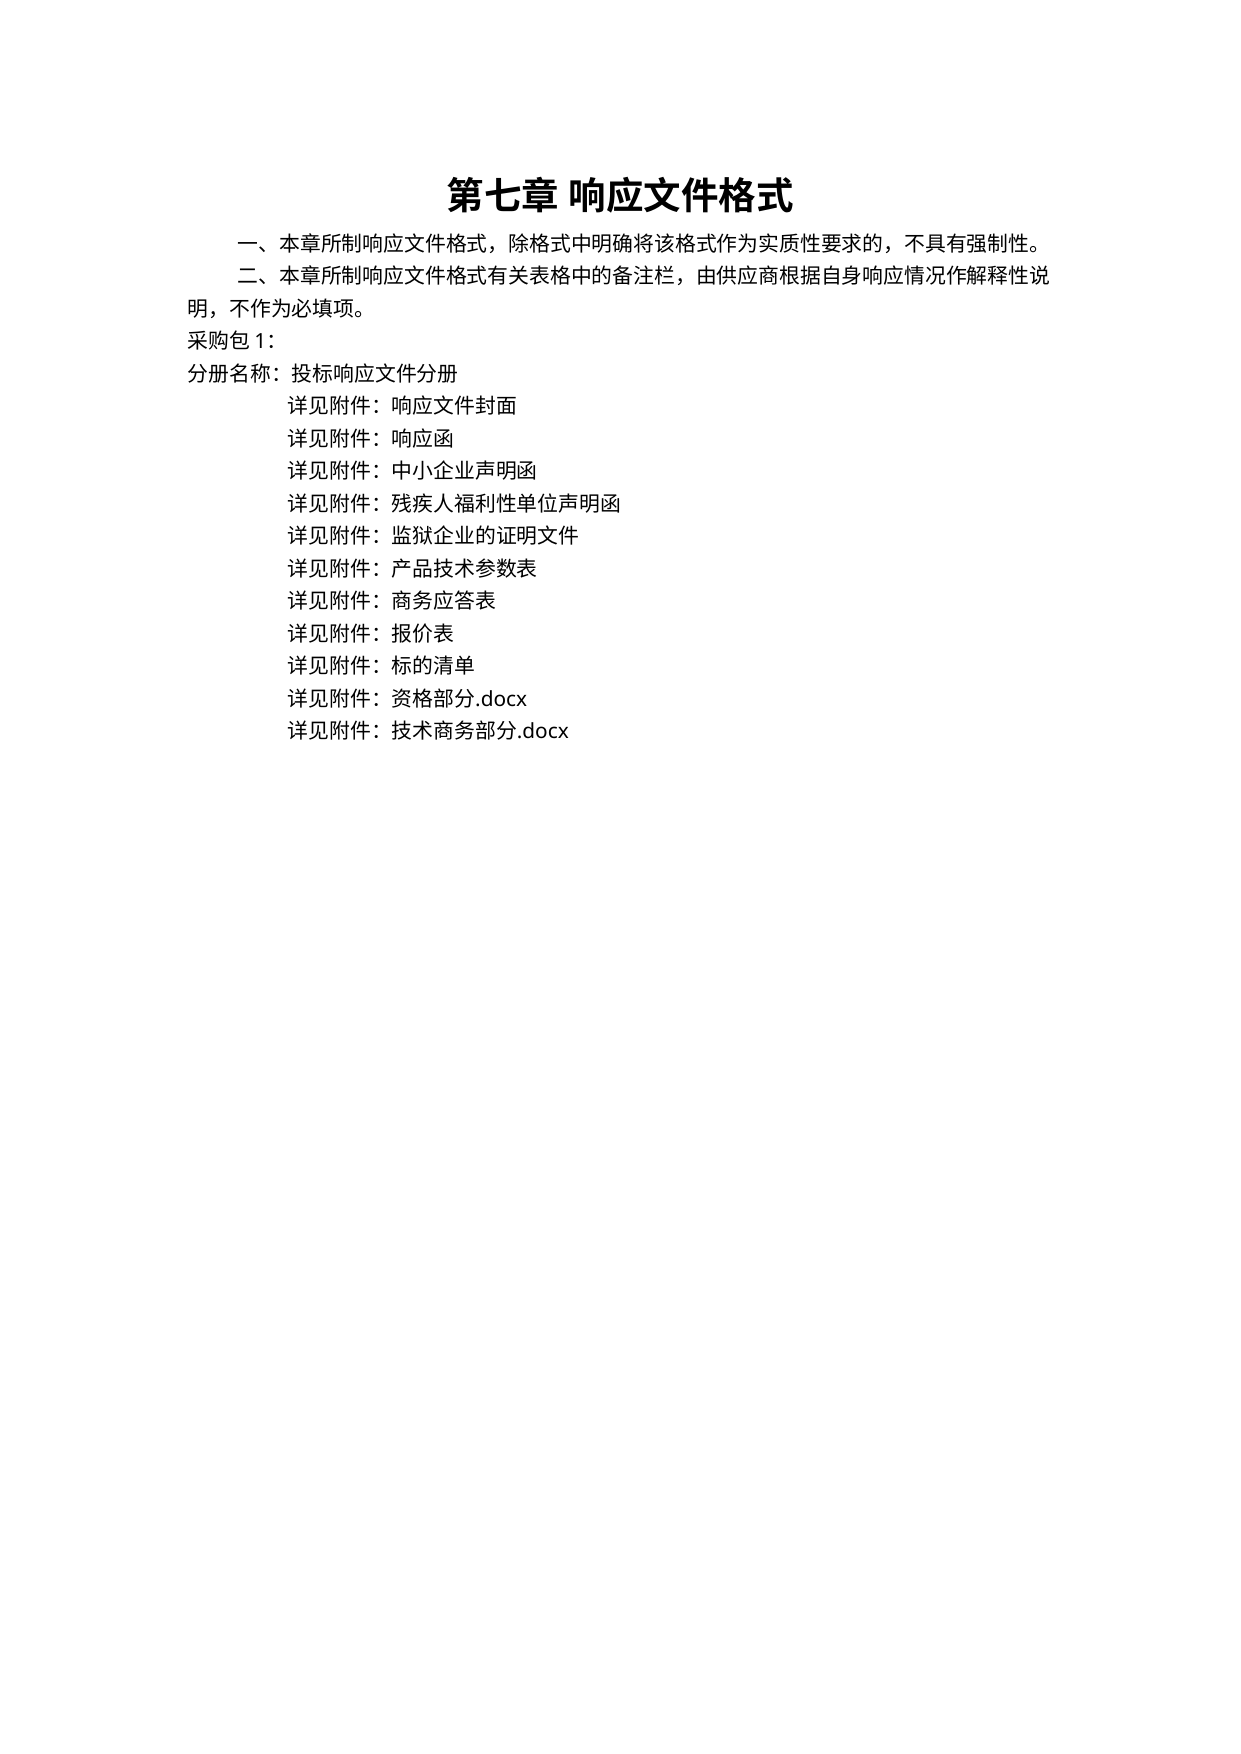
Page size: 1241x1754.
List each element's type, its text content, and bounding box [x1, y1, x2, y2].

text 一、本章所制响应文件格式，除格式中明确将该格式作为实质性要求的，不具有强制性。 [187, 227, 1053, 259]
text 详见附件：商务应答表 [187, 584, 1053, 617]
text 详见附件：资格部分.docx [187, 682, 1053, 714]
text 采购包1： [187, 324, 1053, 357]
text 详见附件：监狱企业的证明文件 [187, 519, 1053, 552]
text 详见附件：残疾人福利性单位声明函 [187, 487, 1053, 519]
text 详见附件：中小企业声明函 [187, 454, 1053, 487]
text 详见附件：标的清单 [187, 649, 1053, 682]
text 详见附件：产品技术参数表 [187, 552, 1053, 584]
text 详见附件：响应文件封面 [187, 389, 1053, 422]
text 分册名称：投标响应文件分册 [187, 357, 1053, 389]
text 详见附件：报价表 [187, 617, 1053, 649]
text 第七章 响应文件格式 [187, 162, 1053, 227]
text 详见附件：技术商务部分.docx [187, 714, 1053, 747]
text 详见附件：响应函 [187, 422, 1053, 454]
text 二、本章所制响应文件格式有关表格中的备注栏，由供应商根据自身响应情况作解释性说明，不作为必填项。 [187, 259, 1053, 324]
